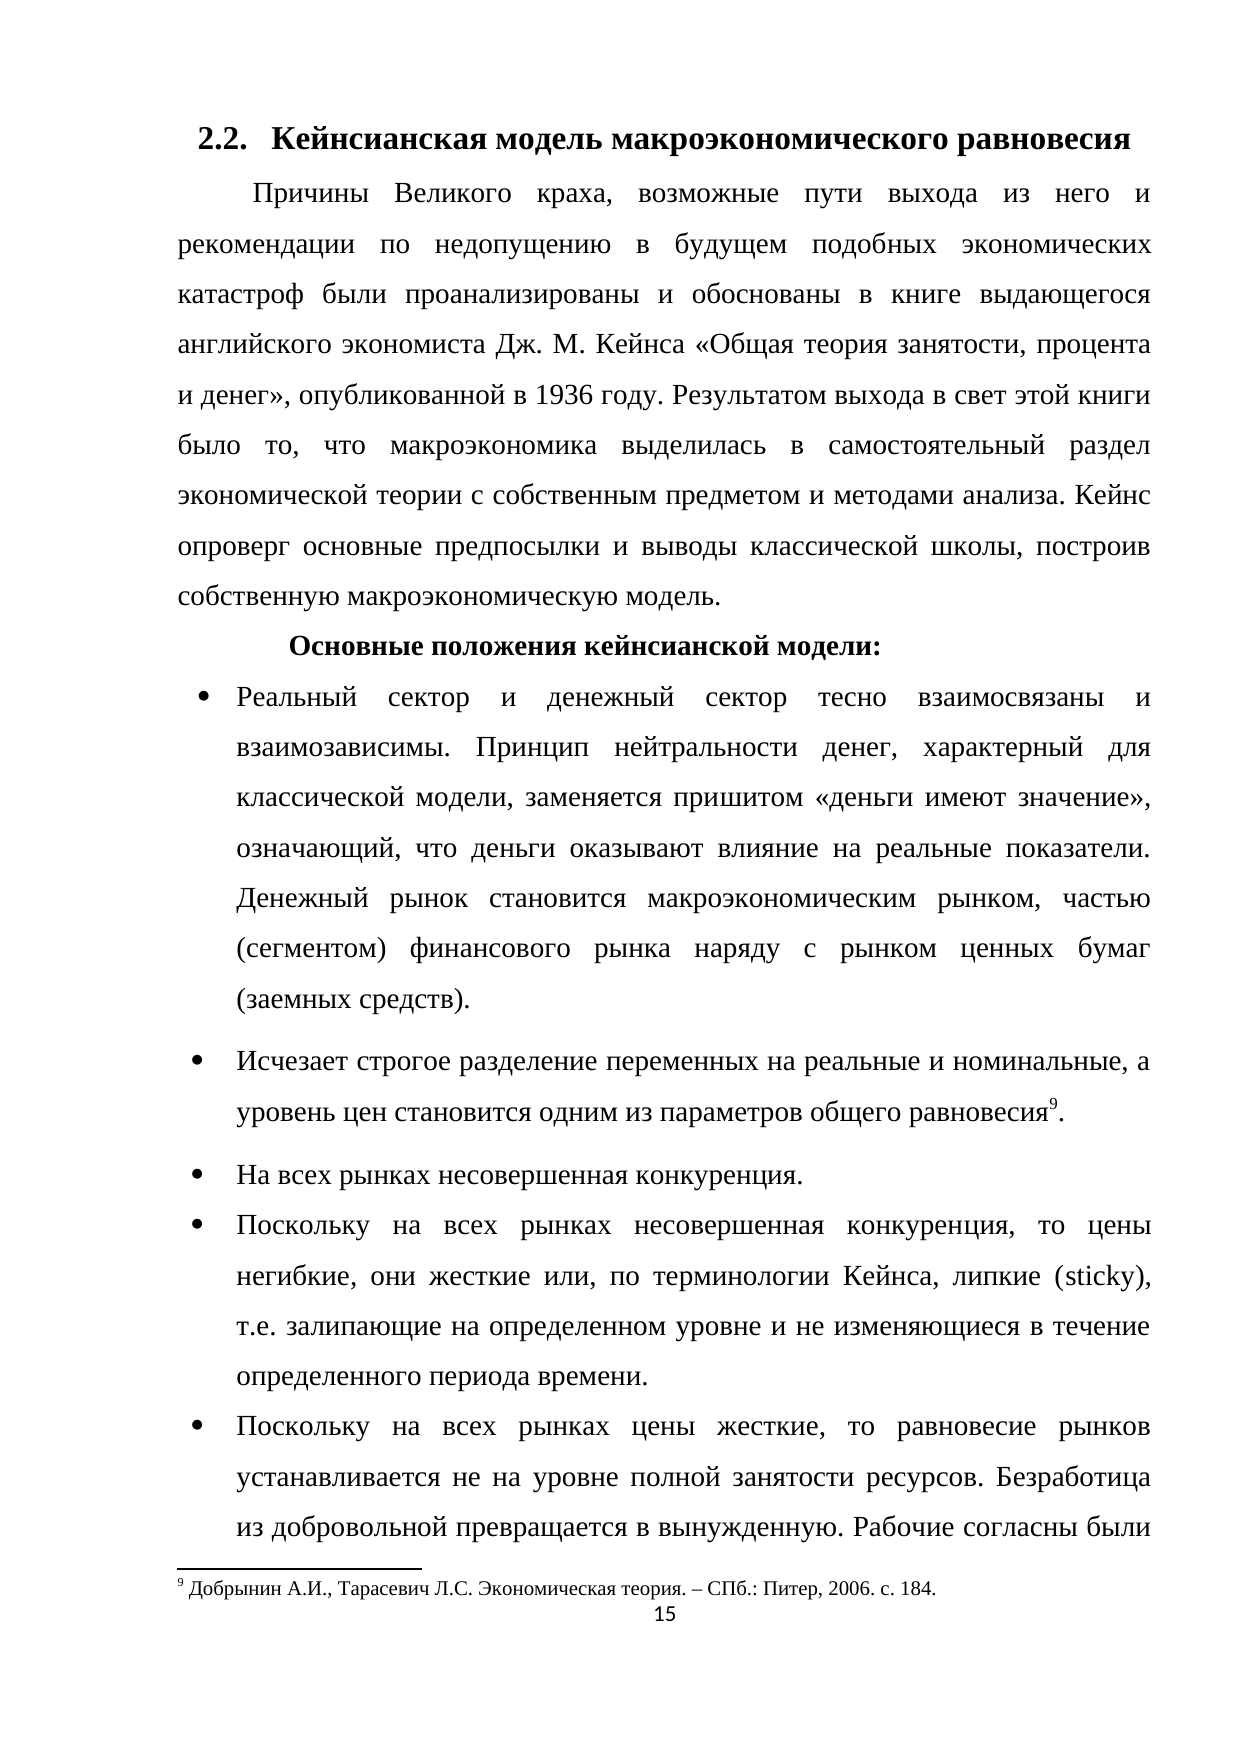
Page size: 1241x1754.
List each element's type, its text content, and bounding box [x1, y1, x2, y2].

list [192, 1408, 1152, 1543]
list Поскольку на всех рынках несовершенная конкуренция, то цены негибкие, они жесткие или, по терминологии Кейнса, липкие (sticky), т.е. залипающие на определенном уровне и не изменяющиеся в течение определенного периода времени. [192, 1207, 1152, 1392]
list Реальный сектор и денежный сектор тесно взаимосвязаны и взаимозависимы. Принцип нейтральности денег, характерный для классической модели, заменяется пришитом «деньги имеют значение», означающий, что деньги оказывают влияние на реальные показатели. Денежный рынок становится макроэкономическим рынком, частью (сегментом) финансового рынка наряду с рынком ценных бумаг (заемных средств). [199, 679, 1152, 1014]
list Кейнсианская модель макроэкономического равновесия [177, 118, 1152, 156]
list Исчезает строгое разделение переменных на реальные и номинальные, а уровень цен становится одним из параметров общего равновесия. [192, 1043, 1152, 1127]
text Основные положения кейнсианской модели: [213, 628, 1152, 662]
text Причины Великого краха, возможные пути выхода из него и рекомендации по недопущению в будущем подобных экономических катастроф были проанализированы и обоснованы в книге выдающегося английского экономиста Дж. М. Кейнса «Общая теория занятости, процента и денег», опубликованной в 1936 году. Результатом выхода в свет этой книги было то, что макроэкономика выделилась в самостоятельный раздел экономической теории с собственным предметом и методами анализа. Кейнс опроверг основные предпосылки и выводы классической школы, построив собственную макроэкономическую модель. [177, 176, 1152, 612]
list На всех рынках несовершенная конкуренция. [192, 1157, 1152, 1190]
